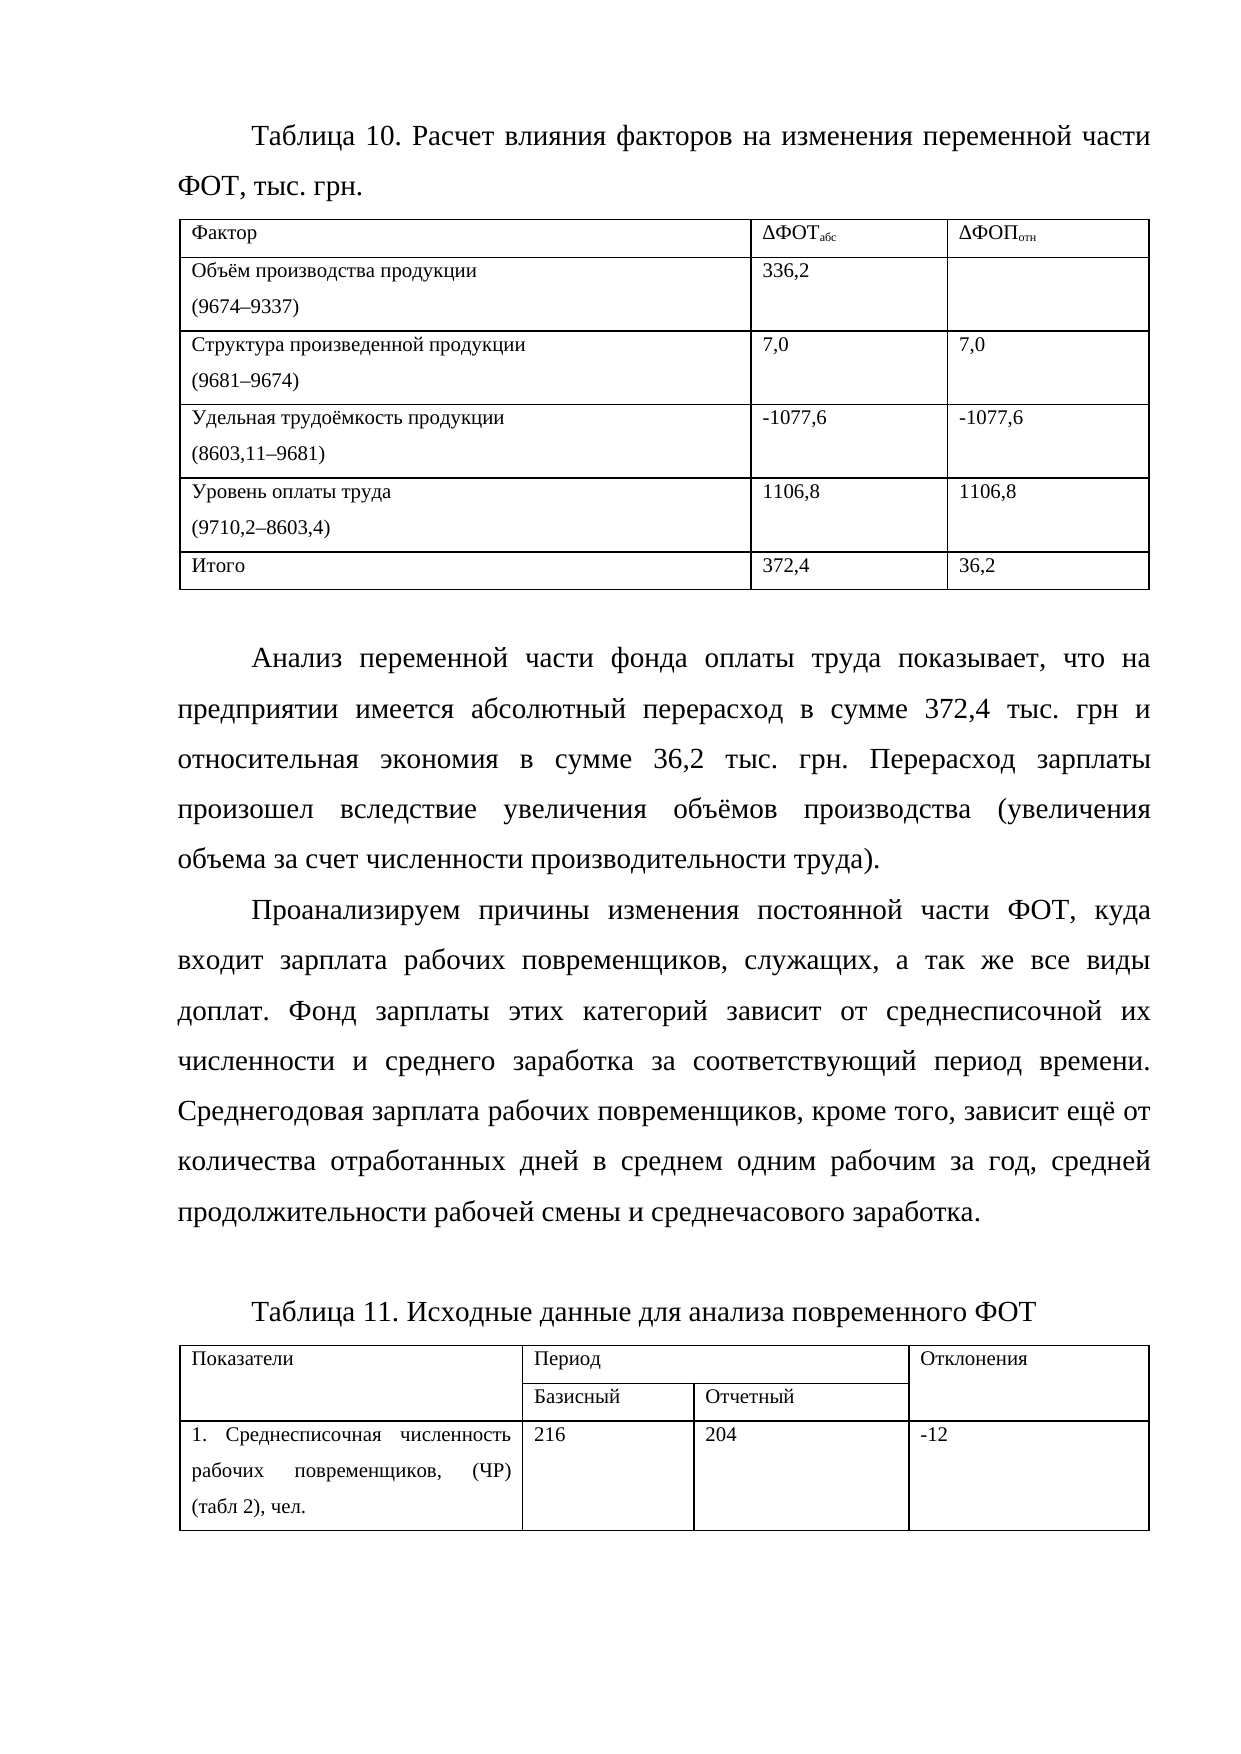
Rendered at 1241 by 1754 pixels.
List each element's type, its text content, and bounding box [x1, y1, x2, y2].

table_header ∆ФОПотн [948, 220, 1148, 256]
table_cell -1077,6 [948, 405, 1148, 477]
table_cell -1077,6 [752, 405, 947, 477]
table_header Показатели [181, 1346, 522, 1420]
table_cell Удельная трудоёмкость продукции (8603,11–9681) [181, 405, 750, 477]
table_cell Итого [181, 553, 750, 588]
table_cell 1. Среднесписочная численность рабочих повременщиков, (ЧР) (табл 2), чел. [181, 1422, 522, 1530]
table_cell 7,0 [948, 332, 1148, 404]
table_header ∆ФОТабс [752, 220, 947, 256]
table_cell Базисный [523, 1384, 693, 1420]
table_cell 36,2 [948, 553, 1148, 588]
table_cell 1106,8 [752, 479, 947, 551]
text Таблица 11. Исходные данные для анализа повременного ФОТ [177, 1294, 1152, 1328]
table_header Фактор [181, 220, 750, 256]
table_cell 372,4 [752, 553, 947, 588]
table_cell [948, 258, 1148, 330]
text Таблица 10. Расчет влияния факторов на изменения переменной части ФОТ, тыс. грн. [177, 118, 1152, 202]
table_cell Объём производства продукции (9674–9337) [181, 258, 750, 330]
table_cell 7,0 [752, 332, 947, 404]
table_cell Структура произведенной продукции (9681–9674) [181, 332, 750, 404]
table_cell 1106,8 [948, 479, 1148, 551]
table_header Период [523, 1346, 908, 1382]
text Анализ переменной части фонда оплаты труда показывает, что на предприятии имеется абсолютный перерасход в сумме 372,4 тыс. грн и относительная экономия в сумме 36,2 тыс. грн. Перерасход зарплаты произошел вследствие увеличения объёмов производства (увеличения объема за счет численности производительности труда). [177, 640, 1152, 875]
table_cell Уровень оплаты труда (9710,2–8603,4) [181, 479, 750, 551]
table_cell Отчетный [695, 1384, 908, 1420]
table_cell -12 [910, 1422, 1148, 1530]
text Проанализируем причины изменения постоянной части ФОТ, куда входит зарплата рабочих повременщиков, служащих, а так же все виды доплат. Фонд зарплаты этих категорий зависит от среднесписочной их численности и среднего заработка за соответствующий период времени. Среднегодовая зарплата рабочих повременщиков, кроме того, зависит ещё от количества отработанных дней в среднем одним рабочим за год, средней продолжительности рабочей смены и среднечасового заработка. [177, 892, 1152, 1227]
table_header Отклонения [910, 1346, 1148, 1420]
table_cell 204 [695, 1422, 908, 1530]
table_cell 216 [523, 1422, 693, 1530]
table_cell 336,2 [752, 258, 947, 330]
